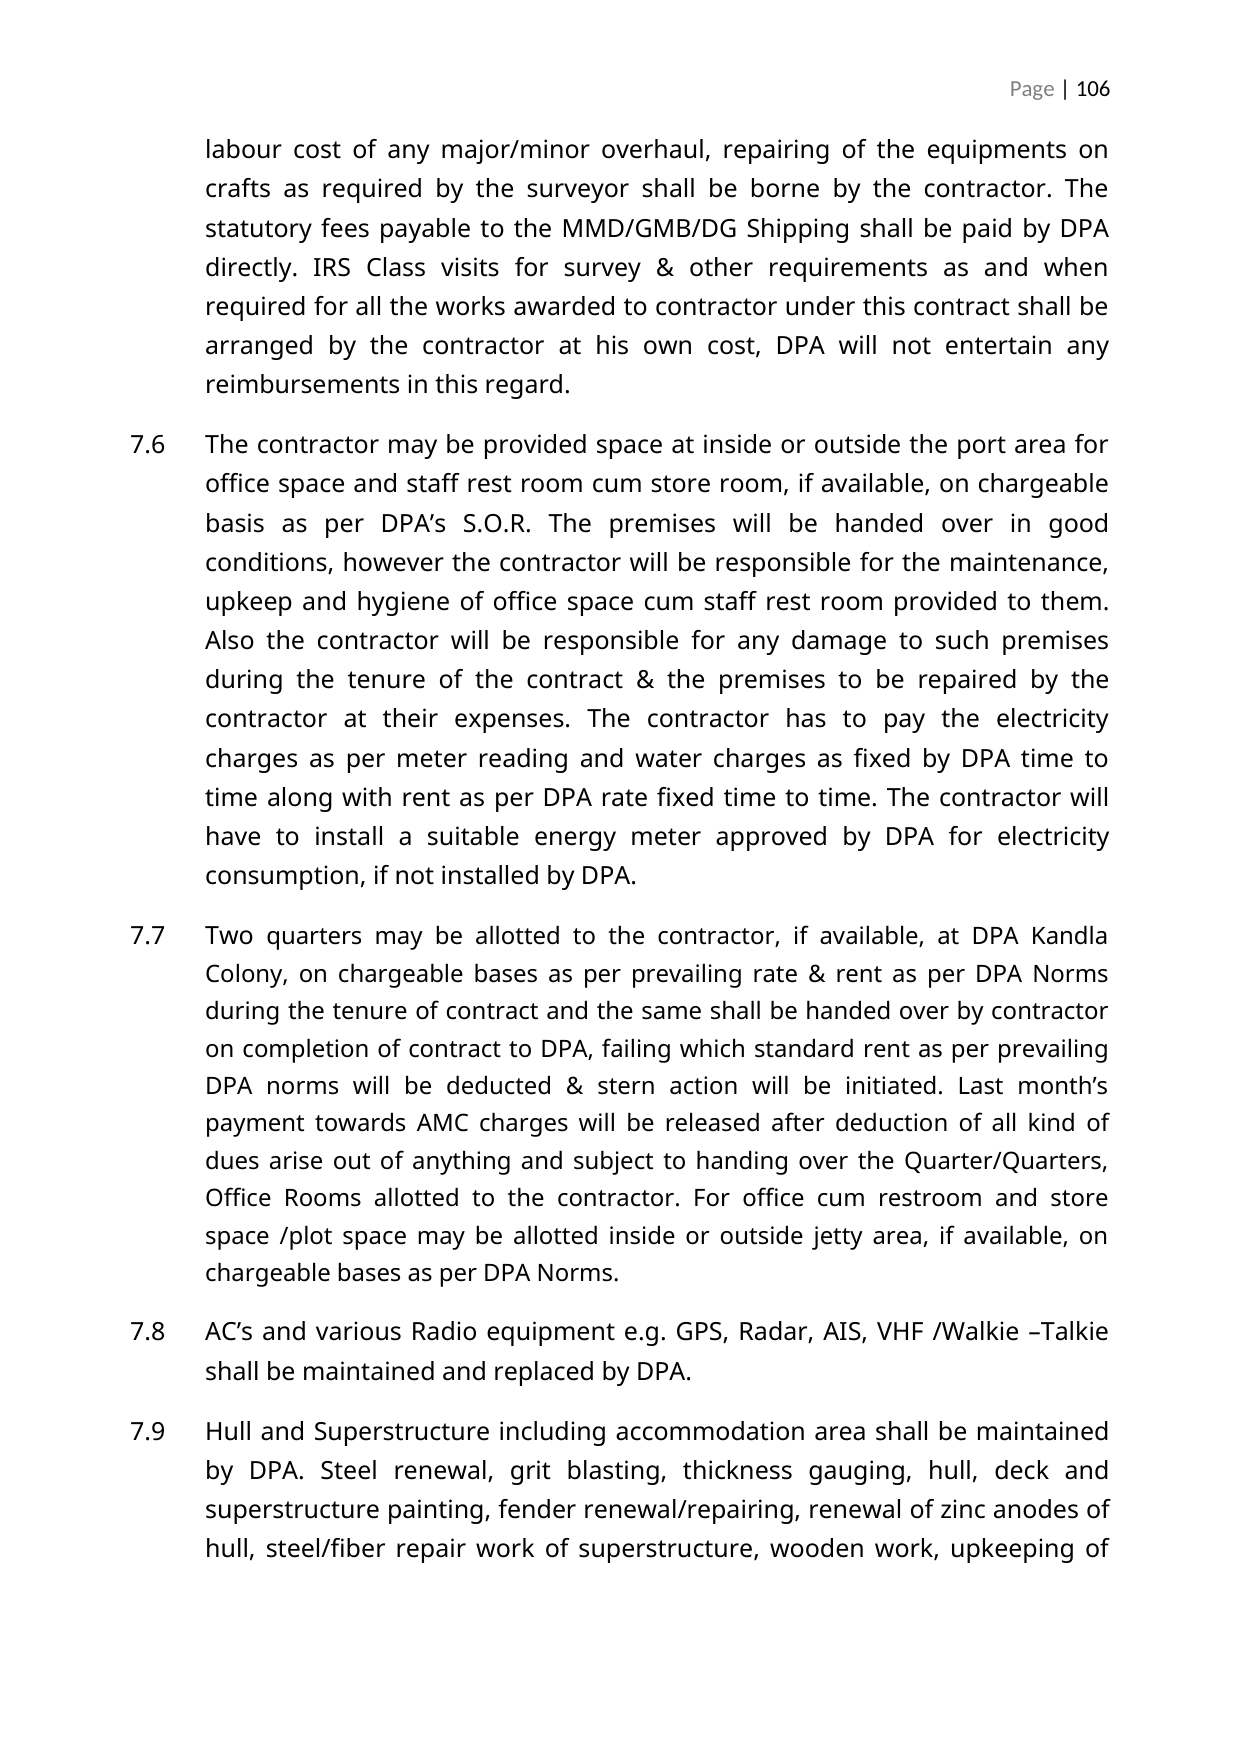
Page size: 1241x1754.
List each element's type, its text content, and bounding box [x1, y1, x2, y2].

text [130, 1413, 1110, 1565]
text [130, 132, 1110, 401]
text 7.6 The contractor may be provided space at inside or outside the port area for office space and staff rest room cum store room, if available, on chargeable basis as per DPA’s S.O.R. The premises will be handed over in good conditions, however the contractor will be responsible for the maintenance, upkeep and hygiene of office space cum staff rest room provided to them. Also the contractor will be responsible for any damage to such premises during the tenure of the contract & the premises to be repaired by the contractor at their expenses. The contractor has to pay the electricity charges as per meter reading and water charges as fixed by DPA time to time along with rent as per DPA rate fixed time to time. The contractor will have to install a suitable energy meter approved by DPA for electricity consumption, if not installed by DPA. [130, 427, 1110, 892]
text 7.7 Two quarters may be allotted to the contractor, if available, at DPA Kandla Colony, on chargeable bases as per prevailing rate & rent as per DPA Norms during the tenure of contract and the same shall be handed over by contractor on completion of contract to DPA, failing which standard rent as per prevailing DPA norms will be deducted & stern action will be initiated. Last month’s payment towards AMC charges will be released after deduction of all kind of dues arise out of anything and subject to handing over the Quarter/Quarters, Office Rooms allotted to the contractor. For office cum restroom and store space /plot space may be allotted inside or outside jetty area, if available, on chargeable bases as per DPA Norms. [130, 918, 1110, 1288]
text 7.8 AC’s and various Radio equipment e.g. GPS, Radar, AIS, VHF /Walkie –Talkie shall be maintained and replaced by DPA. [130, 1314, 1110, 1387]
